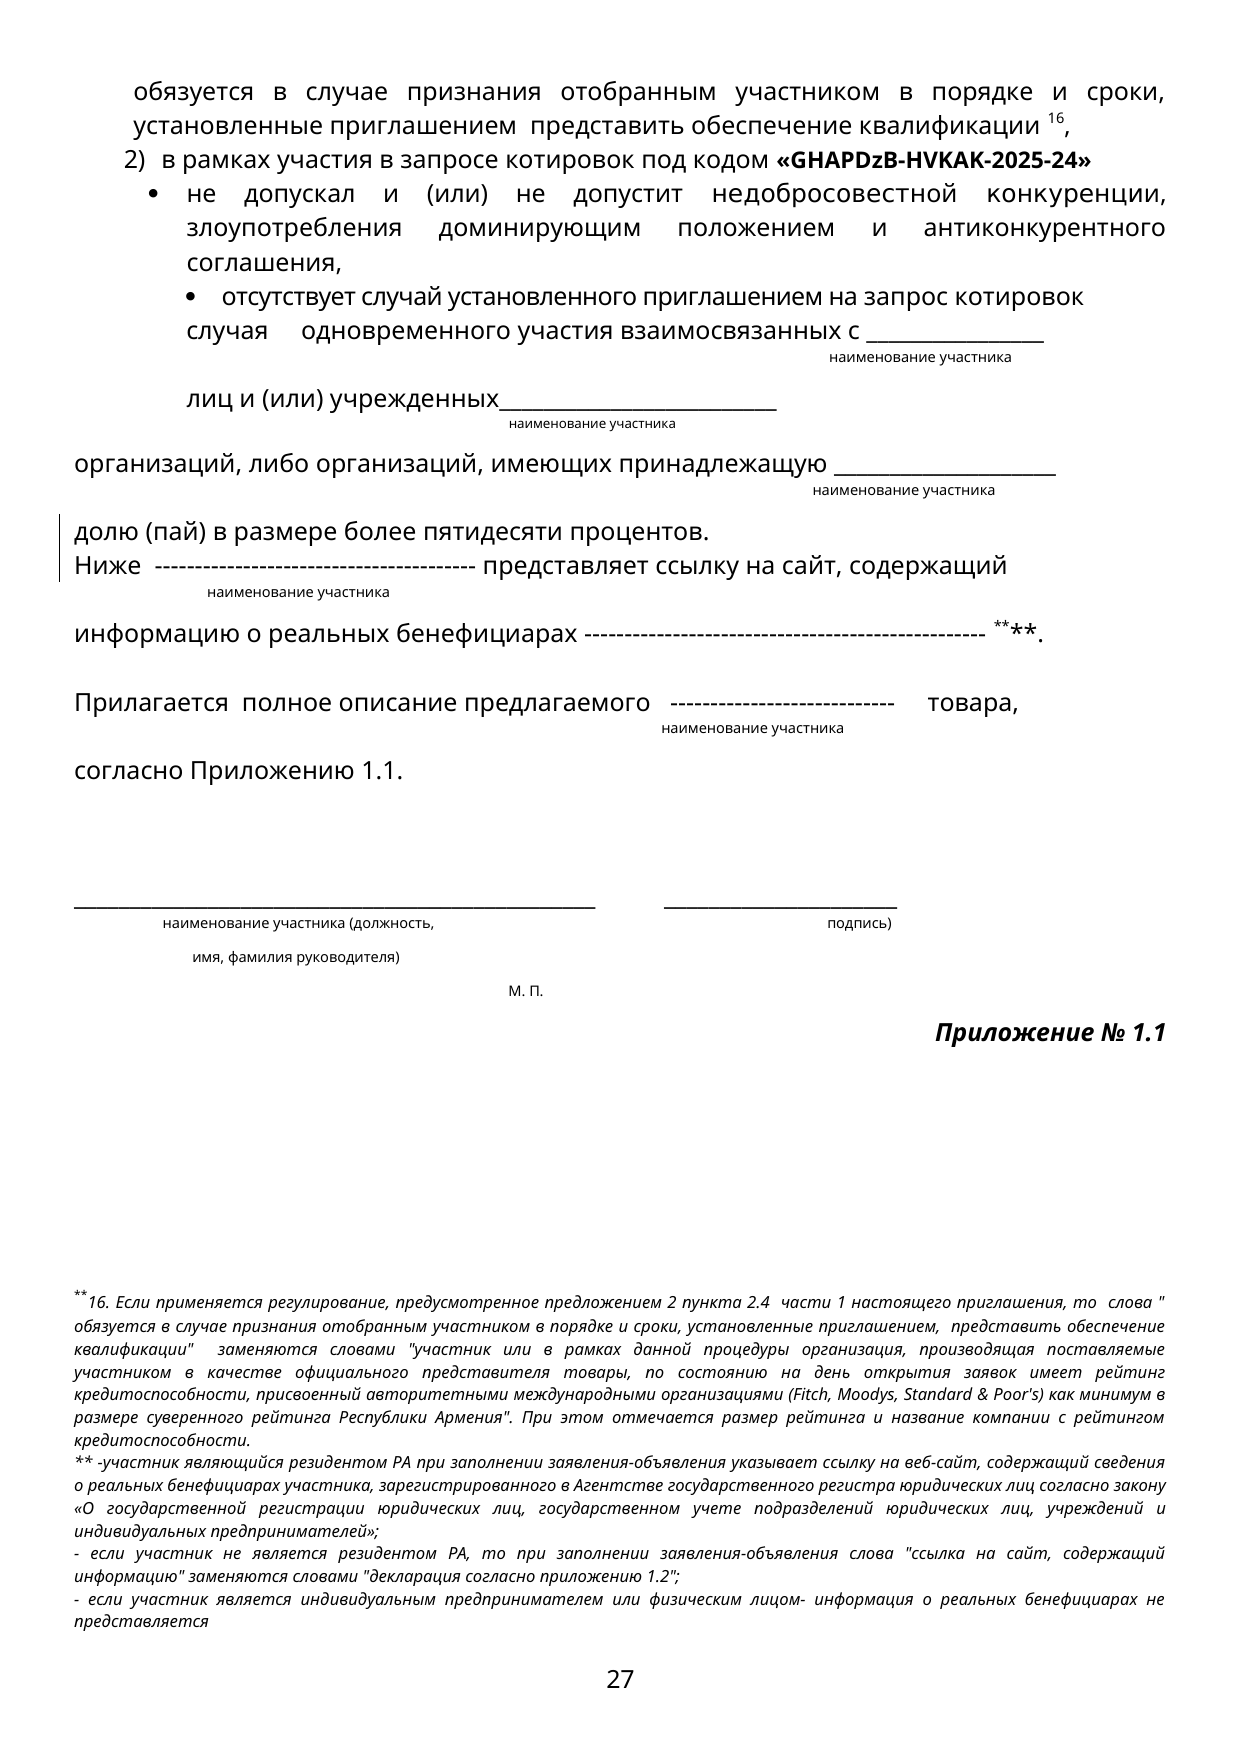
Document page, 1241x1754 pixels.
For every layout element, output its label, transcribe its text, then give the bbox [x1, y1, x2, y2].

text Приложение № 1.1 [74, 1015, 1167, 1049]
text наименование участника (должность, подпись) [162, 913, 1167, 947]
text Ниже ---------------------------------------- представляет ссылку на сайт, содержащий [74, 548, 1167, 582]
text обязуется в случае признания отобранным участником в порядке и сроки, установленные приглашением представить обеспечение квалификации 16, [133, 74, 1167, 142]
text наименование участника [186, 346, 1167, 380]
text М. П. [192, 981, 1167, 1015]
text согласно Приложению 1.1. [74, 752, 1167, 786]
text наименование участника [399, 414, 1167, 446]
text организаций, либо организаций, имеющих принадлежащую ____________________ [74, 446, 1167, 480]
text Прилагается полное описание предлагаемого ---------------------------- товара, [74, 684, 1167, 718]
list в рамках участия в запросе котировок под кодом «GHAPDzB-HVKAK-2025-24» [123, 142, 1167, 176]
text _______________________________________________ _____________________ [74, 879, 1167, 913]
text информацию о реальных бенефициарах -------------------------------------------------- **. [74, 616, 1167, 650]
text наименование участника [812, 480, 1167, 514]
text наименование участника [207, 582, 1167, 616]
text долю (пай) в размере более пятидесяти процентов. [74, 514, 1167, 548]
list не допускал и (или) не допустит недобросовестной конкуренции, злоупотребления доминирующим положением и антиконкурентного соглашения, [149, 176, 1167, 278]
text имя, фамилия руководителя) [192, 947, 1167, 981]
text лиц и (или) учрежденных_________________________ [186, 380, 1167, 414]
list отсутствует случай установленного приглашением на запрос котировок случая одновременного участия взаимосвязанных с ________________ [186, 278, 1167, 346]
text наименование участника [74, 718, 1167, 752]
